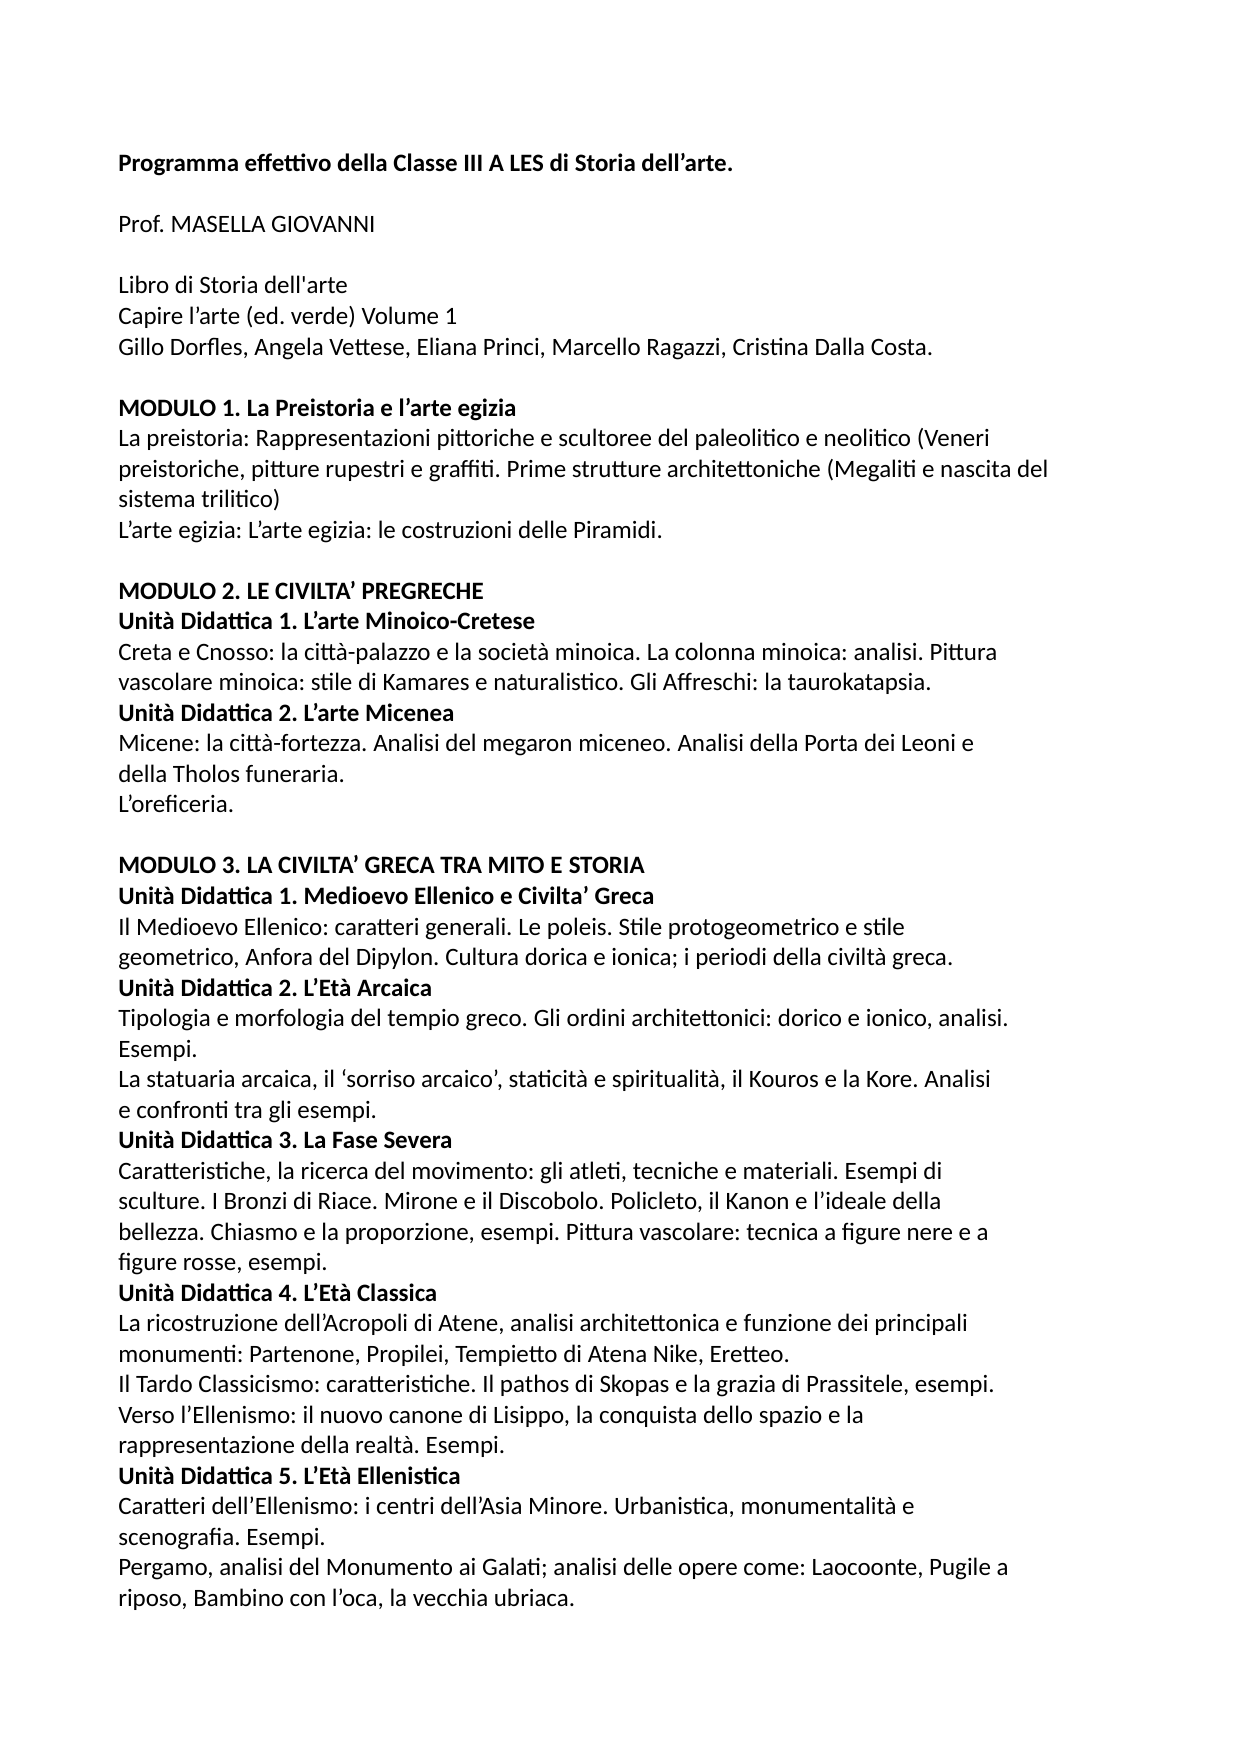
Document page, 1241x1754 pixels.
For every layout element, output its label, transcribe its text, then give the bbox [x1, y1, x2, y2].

text figure rosse, esempi. [118, 1246, 1122, 1277]
text Caratteri dell’Ellenismo: i centri dell’Asia Minore. Urbanistica, monumentalità e [118, 1491, 1122, 1521]
text rappresentazione della realtà. Esempi. [118, 1429, 1122, 1460]
text Creta e Cnosso: la città-palazzo e la società minoica. La colonna minoica: analisi. Pittura [118, 636, 1122, 666]
text monumenti: Partenone, Propilei, Tempietto di Atena Nike, Eretteo. [118, 1338, 1122, 1368]
text MODULO 1. La Preistoria e l’arte egizia [118, 392, 1122, 422]
text Prof. MASELLA GIOVANNI [118, 209, 1122, 239]
text Il Tardo Classicismo: caratteristiche. Il pathos di Skopas e la grazia di Prassitele, esempi. [118, 1368, 1122, 1399]
text bellezza. Chiasmo e la proporzione, esempi. Pittura vascolare: tecnica a figure nere e a [118, 1216, 1122, 1246]
text Capire l’arte (ed. verde) Volume 1 [118, 300, 1122, 331]
text Programma effettivo della Classe III A LES di Storia dell’arte. [118, 148, 1122, 178]
text della Tholos funeraria. [118, 758, 1122, 788]
text Libro di Storia dell'arte [118, 270, 1122, 300]
text riposo, Bambino con l’oca, la vecchia ubriaca. [118, 1582, 1122, 1613]
text Esempi. [118, 1033, 1122, 1063]
text MODULO 3. LA CIVILTA’ GRECA TRA MITO E STORIA [118, 849, 1122, 880]
text geometrico, Anfora del Dipylon. Cultura dorica e ionica; i periodi della civiltà greca. [118, 941, 1122, 972]
text Gillo Dorfles, Angela Vettese, Eliana Princi, Marcello Ragazzi, Cristina Dalla Costa. [118, 331, 1122, 361]
text Unità Didattica 1. L’arte Minoico-Cretese [118, 605, 1122, 636]
text Pergamo, analisi del Monumento ai Galati; analisi delle opere come: Laocoonte, Pugile a [118, 1552, 1122, 1582]
text Unità Didattica 2. L’Età Arcaica [118, 972, 1122, 1002]
text Unità Didattica 4. L’Età Classica [118, 1277, 1122, 1307]
text L’oreficeria. [118, 788, 1122, 819]
text vascolare minoica: stile di Kamares e naturalistico. Gli Affreschi: la taurokatapsia. [118, 666, 1122, 697]
text scenografia. Esempi. [118, 1521, 1122, 1552]
text Micene: la città-fortezza. Analisi del megaron miceneo. Analisi della Porta dei Leoni e [118, 727, 1122, 758]
text Il Medioevo Ellenico: caratteri generali. Le poleis. Stile protogeometrico e stile [118, 911, 1122, 941]
text Unità Didattica 1. Medioevo Ellenico e Civilta’ Greca [118, 880, 1122, 911]
text Verso l’Ellenismo: il nuovo canone di Lisippo, la conquista dello spazio e la [118, 1399, 1122, 1429]
text sculture. I Bronzi di Riace. Mirone e il Discobolo. Policleto, il Kanon e l’ideale della [118, 1185, 1122, 1216]
text MODULO 2. LE CIVILTA’ PREGRECHE [118, 575, 1122, 605]
text L’arte egizia: L’arte egizia: le costruzioni delle Piramidi. [118, 514, 1122, 544]
text Unità Didattica 3. La Fase Severa [118, 1124, 1122, 1155]
text e confronti tra gli esempi. [118, 1094, 1122, 1124]
text La statuaria arcaica, il ‘sorriso arcaico’, staticità e spiritualità, il Kouros e la Kore. Analisi [118, 1063, 1122, 1094]
text Unità Didattica 5. L’Età Ellenistica [118, 1460, 1122, 1491]
text La preistoria: Rappresentazioni pittoriche e scultoree del paleolitico e neolitico (Veneri preistoriche, pitture rupestri e graffiti. Prime strutture architettoniche (Megaliti e nascita del sistema trilitico) [118, 422, 1122, 514]
text La ricostruzione dell’Acropoli di Atene, analisi architettonica e funzione dei principali [118, 1307, 1122, 1338]
text Unità Didattica 2. L’arte Micenea [118, 697, 1122, 727]
text Caratteristiche, la ricerca del movimento: gli atleti, tecniche e materiali. Esempi di [118, 1155, 1122, 1185]
text Tipologia e morfologia del tempio greco. Gli ordini architettonici: dorico e ionico, analisi. [118, 1002, 1122, 1033]
